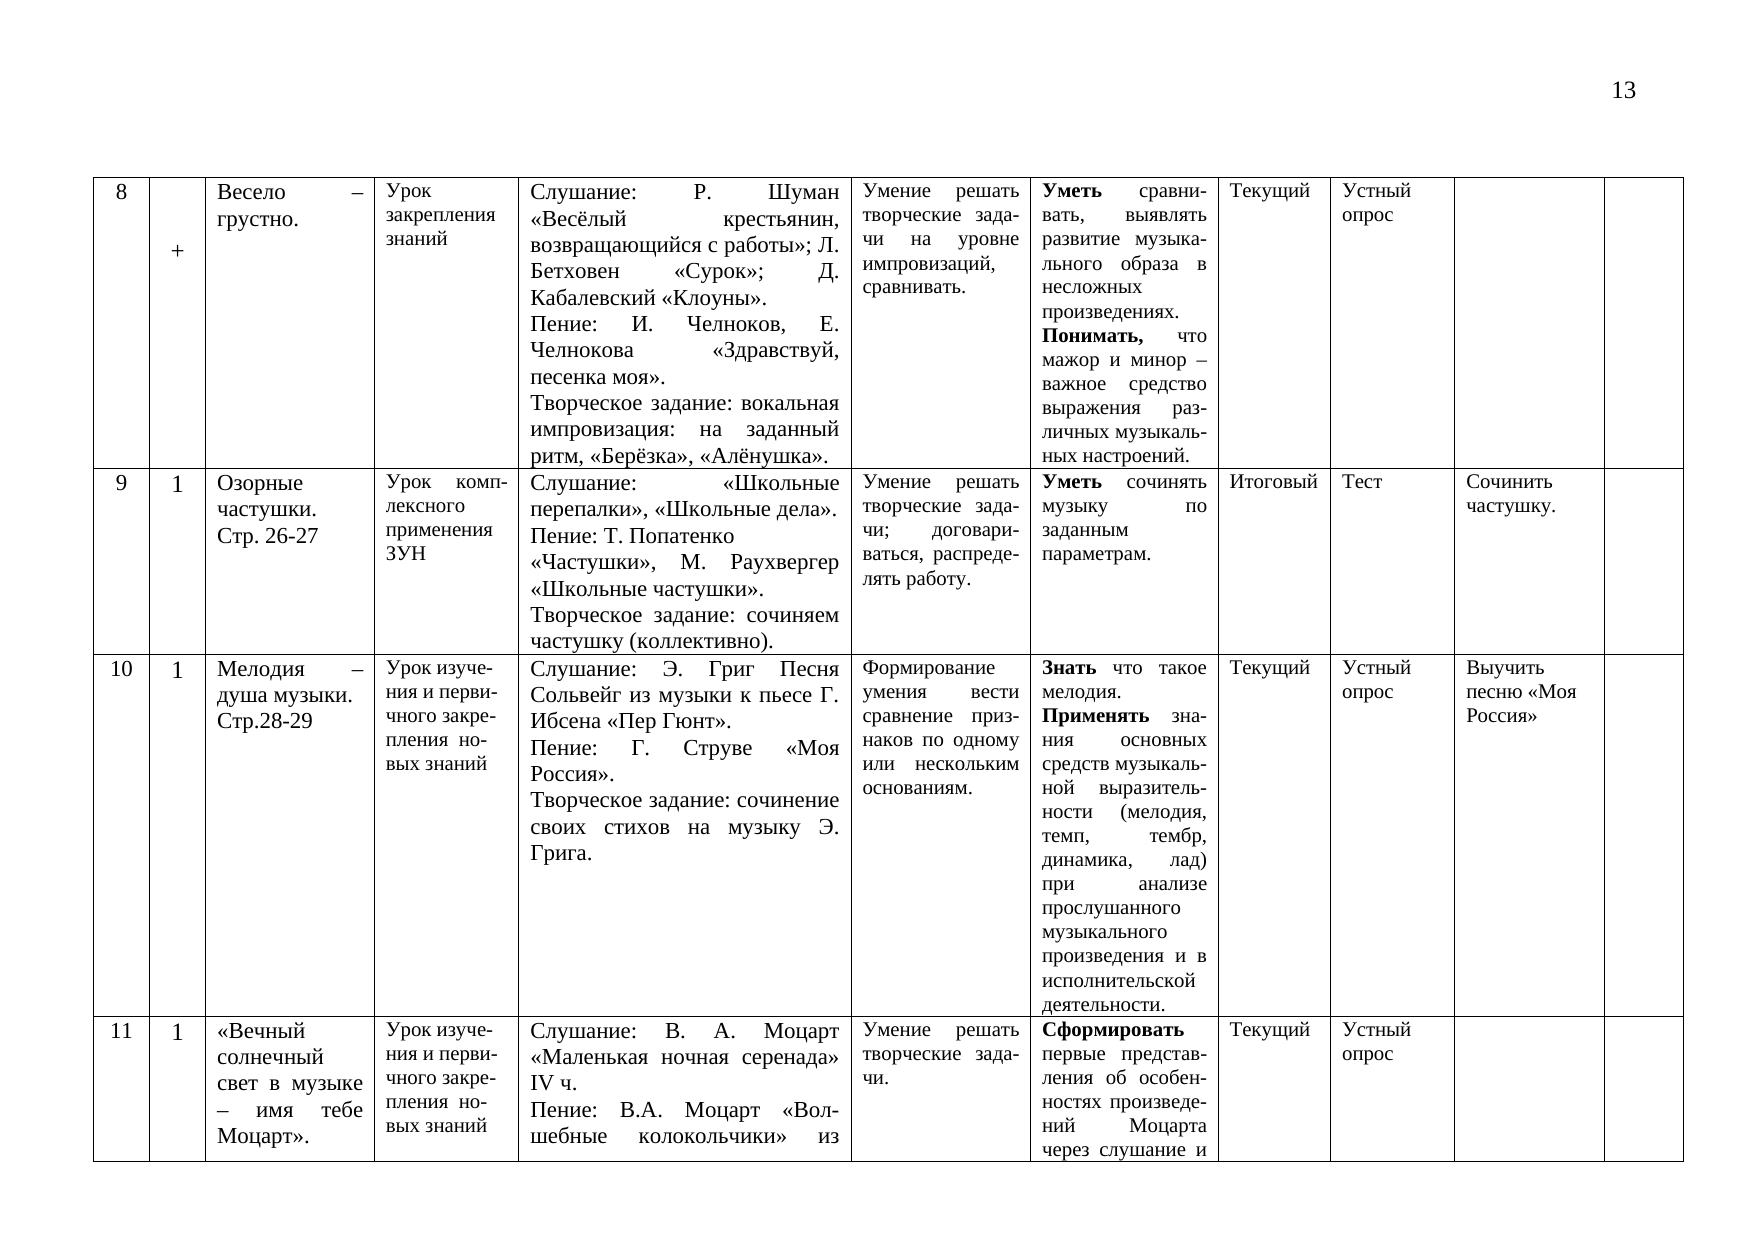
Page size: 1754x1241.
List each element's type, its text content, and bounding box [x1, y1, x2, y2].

table_cell 9 [94, 469, 149, 654]
table_cell Урок изуче-ния и перви-чного закре-пления но-вых знаний [375, 655, 518, 1016]
table_cell [1605, 469, 1683, 654]
table_cell [1455, 178, 1604, 468]
table_cell 1 [150, 655, 205, 1016]
table_cell Озорные частушки. Стр. 26-27 [206, 469, 374, 654]
table_cell [1455, 1017, 1604, 1161]
table_cell Умение решать творческие зада-чи; договари-ваться, распреде-лять работу. [852, 469, 1030, 654]
table_cell Весело – грустно. [206, 178, 374, 468]
table_cell Знать что такое мелодия. Применять зна-ния основных средств музыкаль-ной выразитель-ности (мелодия, темп, тембр, динамика, лад) при анализе прослушанного музыкального произведения и в исполнительской деятельности. [1031, 655, 1218, 1016]
table_cell Уметь сравни-вать, выявлять развитие музыка-льного образа в несложных произведениях. Понимать, что мажор и минор – важное средство выражения раз-личных музыкаль-ных настроений. [1031, 178, 1218, 468]
table_cell [1605, 655, 1683, 1016]
table_cell Устный опрос [1331, 1017, 1454, 1161]
table_cell Урок комп-лексного применения ЗУН [375, 469, 518, 654]
table_cell Слушание: «Школьные перепалки», «Школьные дела». Пение: Т. Попатенко «Частушки», М. Раухвергер «Школьные частушки». Творческое задание: сочиняем частушку (коллективно). [519, 469, 851, 654]
table_cell 11 [94, 1017, 149, 1161]
table_cell Мелодия – душа музыки. Стр.28-29 [206, 655, 374, 1016]
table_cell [852, 1017, 1030, 1161]
table_cell Тест [1331, 469, 1454, 654]
table_cell Слушание: Э. Григ Песня Сольвейг из музыки к пьесе Г. Ибсена «Пер Гюнт». Пение: Г. Струве «Моя Россия». Творческое задание: сочинение своих стихов на музыку Э. Грига. [519, 655, 851, 1016]
table_cell Итоговый [1219, 469, 1330, 654]
table_cell Слушание: Р. Шуман «Весёлый крестьянин, возвращающийся с работы»; Л. Бетховен «Сурок»; Д. Кабалевский «Клоуны». Пение: И. Челноков, Е. Челнокова «Здравствуй, песенка моя». Творческое задание: вокальная импровизация: на заданный ритм, «Берёзка», «Алёнушка». [519, 178, 851, 468]
table_cell Формирование умения вести сравнение приз-наков по одному или нескольким основаниям. [852, 655, 1030, 1016]
table_cell 10 [94, 655, 149, 1016]
table_cell Текущий [1219, 655, 1330, 1016]
table_cell Устный опрос [1331, 655, 1454, 1016]
table_cell 8 [94, 178, 149, 468]
table_cell Текущий [1219, 178, 1330, 468]
table_cell [1605, 1017, 1683, 1161]
table_cell + [150, 178, 205, 468]
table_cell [206, 1017, 374, 1161]
table_cell Выучить песню «Моя Россия» [1455, 655, 1604, 1016]
table_cell 1 [150, 469, 205, 654]
table_cell Уметь сочинять музыку по заданным параметрам. [1031, 469, 1218, 654]
table_cell 1 [150, 1017, 205, 1161]
table_cell Текущий [1219, 1017, 1330, 1161]
table_cell Устный опрос [1331, 178, 1454, 468]
table_cell Урок закрепления знаний [375, 178, 518, 468]
table_cell [1605, 178, 1683, 468]
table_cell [519, 1017, 851, 1161]
table_cell Сочинить частушку. [1455, 469, 1604, 654]
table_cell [1031, 1017, 1218, 1161]
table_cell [375, 1017, 518, 1161]
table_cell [852, 178, 1030, 468]
